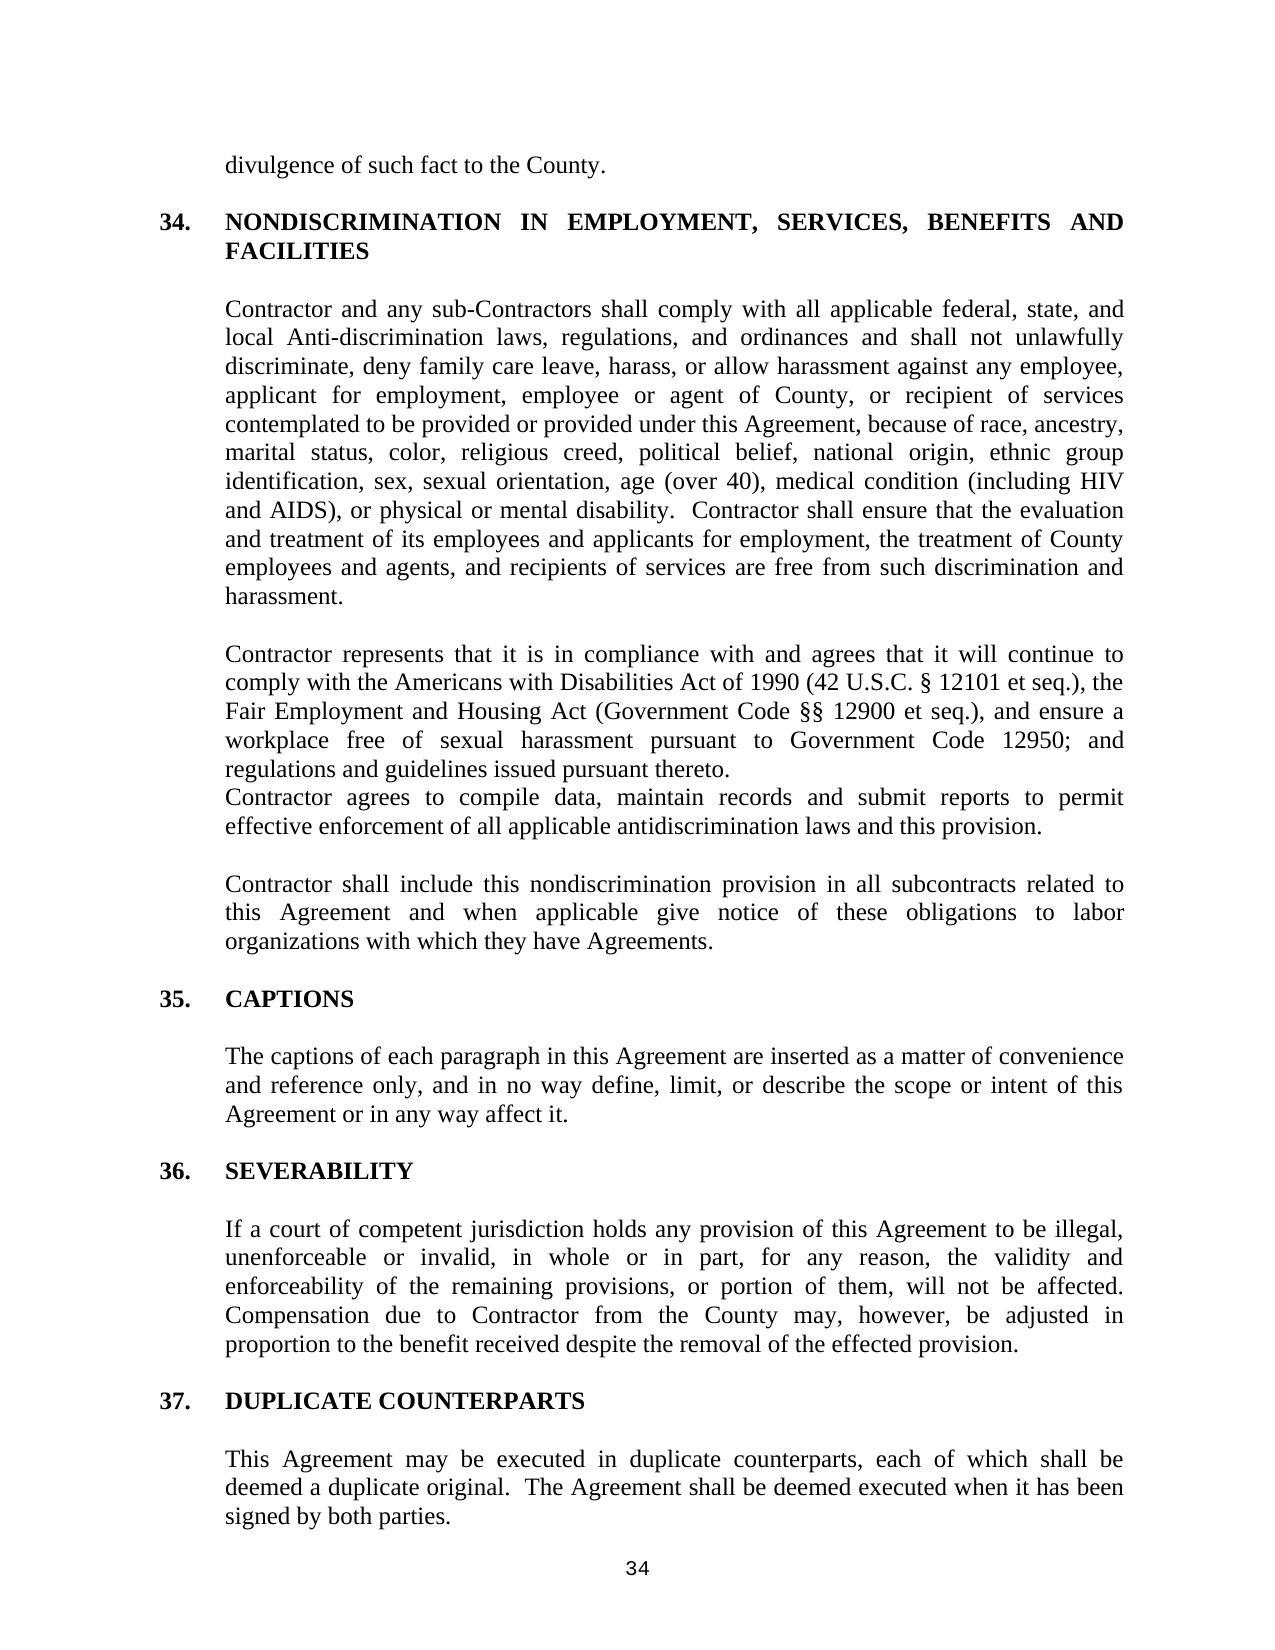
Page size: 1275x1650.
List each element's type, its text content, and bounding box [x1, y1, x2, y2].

list DUPLICATE COUNTERPARTS [159, 1386, 1125, 1415]
text Contractor represents that it is in compliance with and agrees that it will continue to comply with the Americans with Disabilities Act of 1990 (42 U.S.C. § 12101 et seq.), the Fair Employment and Housing Act (Government Code §§ 12900 et seq.), and ensure a workplace free of sexual harassment pursuant to Government Code 12950; and regulations and guidelines issued pursuant thereto. [225, 639, 1125, 782]
text This Agreement may be executed in duplicate counterparts, each of which shall be deemed a duplicate original. The Agreement shall be deemed executed when it has been signed by both parties. [225, 1444, 1125, 1530]
list CAPTIONS [159, 984, 1125, 1012]
text Contractor agrees to compile data, maintain records and submit reports to permit effective enforcement of all applicable antidiscrimination laws and this provision. [225, 782, 1125, 840]
text Contractor and any sub-Contractors shall comply with all applicable federal, state, and local Anti-discrimination laws, regulations, and ordinances and shall not unlawfully discriminate, deny family care leave, harass, or allow harassment against any employee, applicant for employment, employee or agent of County, or recipient of services contemplated to be provided or provided under this Agreement, because of race, ancestry, marital status, color, religious creed, political belief, national origin, ethnic group identification, sex, sexual orientation, age (over 40), medical condition (including HIV and AIDS), or physical or mental disability. Contractor shall ensure that the evaluation and treatment of its employees and applicants for employment, the treatment of County employees and agents, and recipients of services are free from such discrimination and harassment. [225, 294, 1125, 610]
list NONDISCRIMINATION IN EMPLOYMENT, SERVICES, BENEFITS AND FACILITIES [159, 207, 1125, 265]
text If a court of competent jurisdiction holds any provision of this Agreement to be illegal, unenforceable or invalid, in whole or in part, for any reason, the validity and enforceability of the remaining provisions, or portion of them, will not be affected. Compensation due to Contractor from the County may, however, be adjusted in proportion to the benefit received despite the removal of the effected provision. [225, 1214, 1125, 1357]
text The captions of each paragraph in this Agreement are inserted as a matter of convenience and reference only, and in no way define, limit, or describe the scope or intent of this Agreement or in any way affect it. [225, 1041, 1125, 1127]
list SEVERABILITY [159, 1156, 1125, 1185]
text Contractor shall include this nondiscrimination provision in all subcontracts related to this Agreement and when applicable give notice of these obligations to labor organizations with which they have Agreements. [225, 869, 1125, 955]
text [225, 150, 1125, 179]
